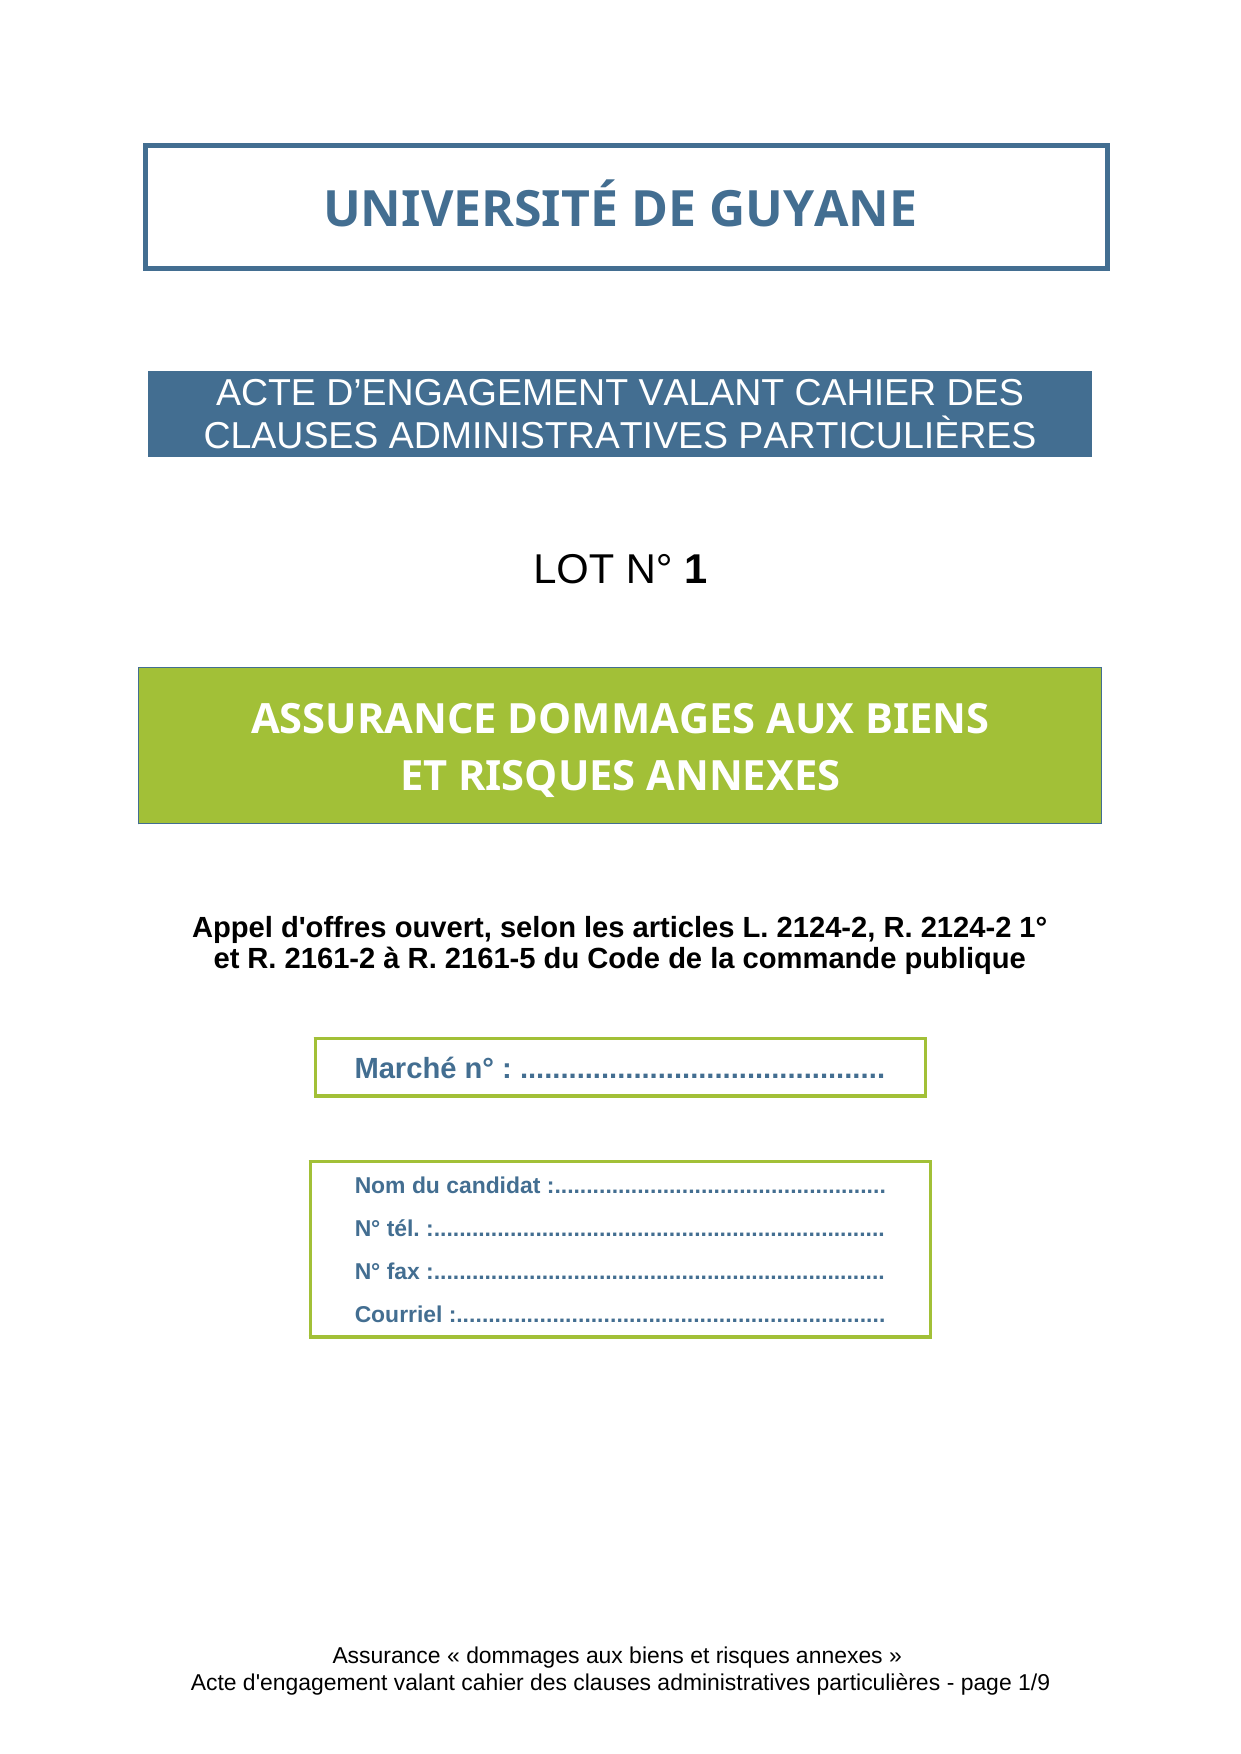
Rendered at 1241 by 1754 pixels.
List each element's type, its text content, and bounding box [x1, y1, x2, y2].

text Acte d’engagement valant cahier des clauses administratives particulières [148, 371, 1092, 457]
text LOT N° 1 [148, 544, 1092, 592]
text Université de Guyane [148, 148, 1105, 266]
text Assurance dommages aux biens et risques annexes [139, 668, 1101, 823]
table_cell N° fax : [312, 1249, 929, 1292]
text Appel d'offres ouvert, selon les articles L. 2124-2, R. 2124-2 1° [148, 912, 1092, 943]
table_cell Courriel : [312, 1293, 929, 1335]
text et R. 2161-2 à R. 2161-5 du Code de la commande publique [148, 943, 1092, 974]
table_header Nom du candidat : [312, 1163, 929, 1206]
text Marché n° : [317, 1040, 924, 1094]
table_cell N° tél. : [312, 1206, 929, 1249]
